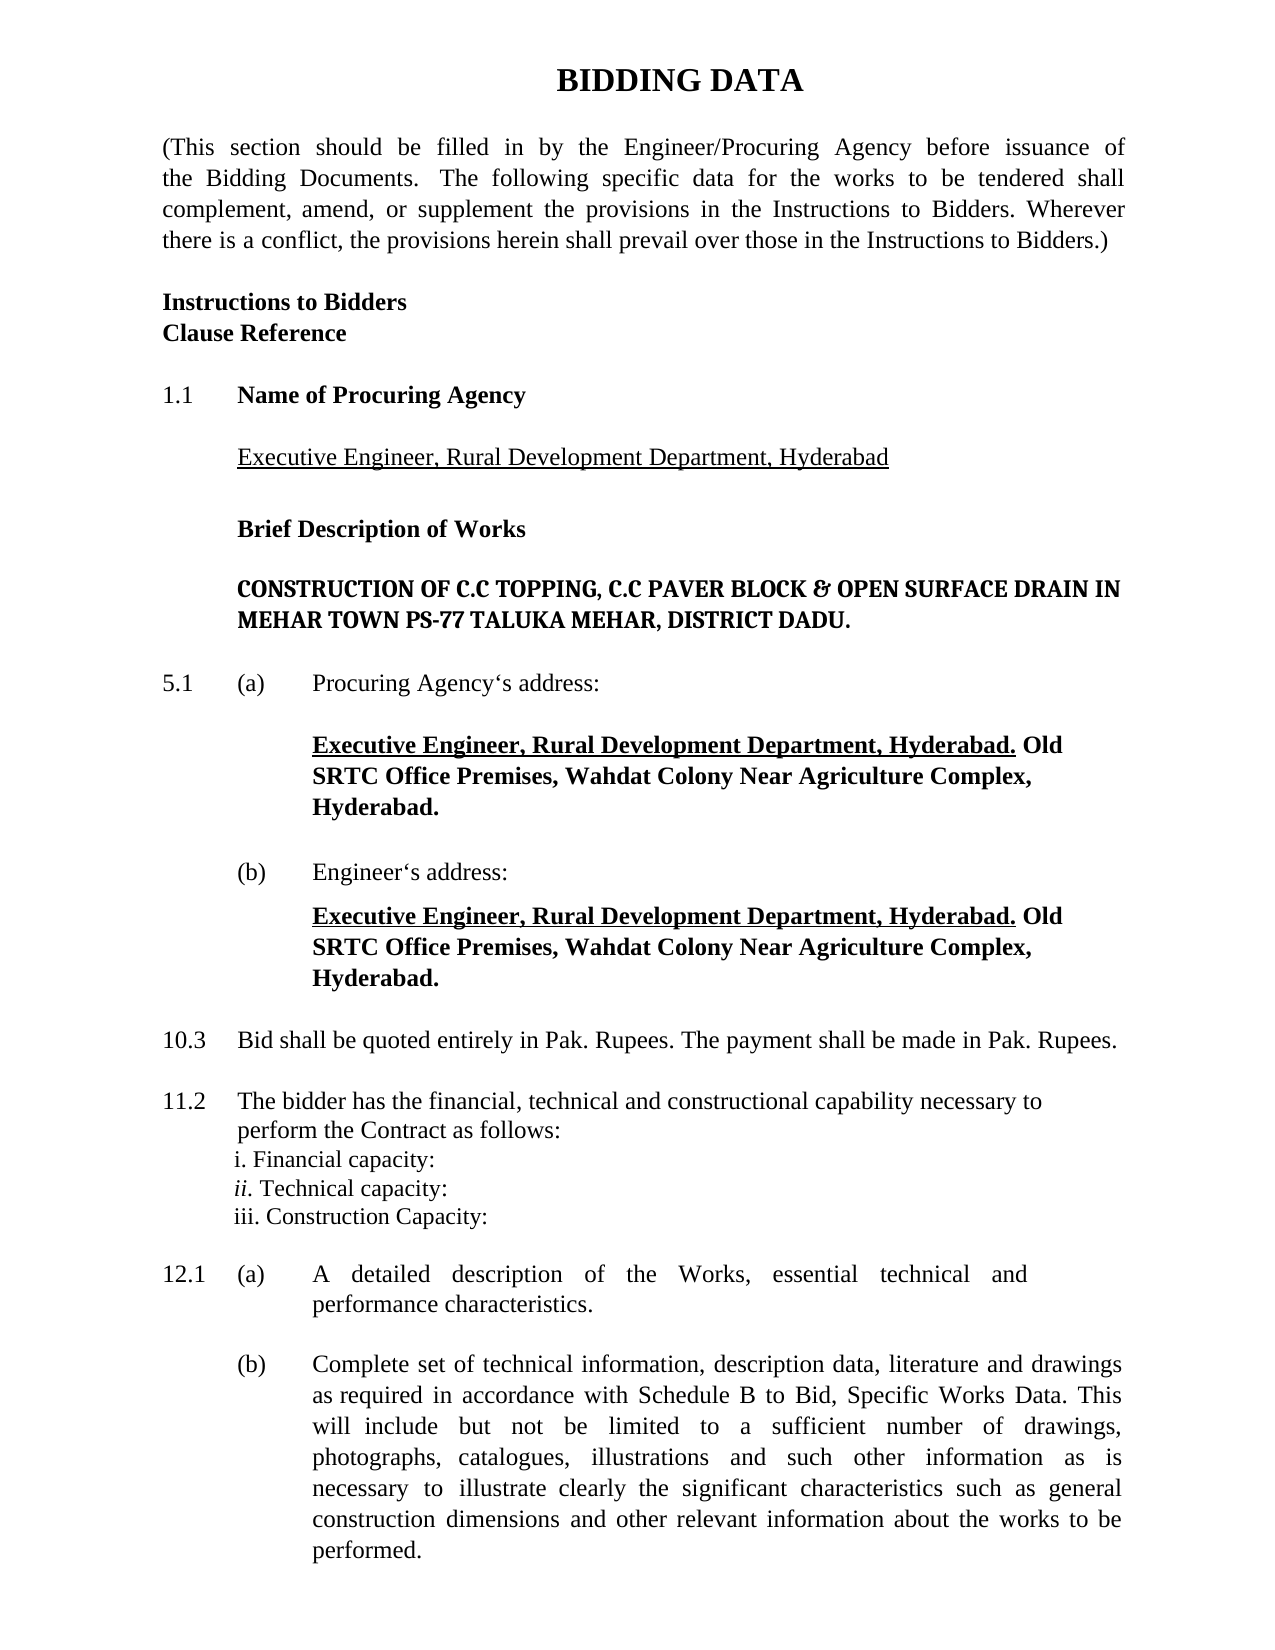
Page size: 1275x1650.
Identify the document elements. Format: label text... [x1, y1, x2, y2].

text (b) Engineer‘s address: [237, 857, 907, 886]
text Brief Description of Works [237, 514, 895, 542]
text Executive Engineer, Rural Development Department, Hyderabad. Old SRTC Office Premises, Wahdat Colony Near Agriculture Complex, [162, 901, 1125, 961]
text Hyderabad. [162, 792, 895, 821]
text 10.3 Bid shall be quoted entirely in Pak. Rupees. The payment shall be made in Pak. Rupees. [162, 1025, 1159, 1054]
text Clause Reference [162, 318, 675, 347]
text BIDDING DATA [556, 60, 1127, 98]
text Executive Engineer, Rural Development Department, Hyderabad [237, 442, 1125, 471]
text CONSTRUCTION OF C.C TOPPING, C.C PAVER BLOCK & OPEN SURFACE DRAIN IN MEHAR TOWN PS-77 TALUKA MEHAR, DISTRICT DADU. [237, 575, 1122, 635]
text 12.1 (a) A detailed description of the Works, essential technical and performance characteristics. [162, 1259, 1028, 1318]
text 5.1 (a) Procuring Agency‘s address: [162, 668, 895, 697]
text iii. Construction Capacity: [234, 1202, 998, 1230]
text Executive Engineer, Rural Development Department, Hyderabad. Old SRTC Office Premises, Wahdat Colony Near Agriculture Complex, [162, 730, 1125, 790]
list Name of Procuring Agency [162, 380, 895, 409]
text (This section should be filled in by the Engineer/Procuring Agency before issuance of the Bidding Documents. The following specific data for the works to be tendered shall complement, amend, or supplement the provisions in the Instructions to Bidders. Wherever there is a conflict, the provisions herein shall prevail over those in the Instructions to Bidders.) [162, 132, 1125, 253]
text 11.2 The bidder has the financial, technical and constructional capability necessary to perform the Contract as follows: [162, 1086, 1059, 1144]
text Instructions to Bidders [162, 287, 675, 316]
text ii. Technical capacity: [234, 1173, 998, 1202]
text (b) Complete set of technical information, description data, literature and drawings as required in accordance with Schedule B to Bid, Specific Works Data. This will include but not be limited to a sufficient number of drawings, photographs, catalogues, illustrations and such other information as is necessary to illustrate clearly the significant characteristics such as general construction dimensions and other relevant information about the works to be performed. [237, 1349, 1122, 1564]
text i. Financial capacity: [234, 1145, 1127, 1172]
text Hyderabad. [162, 963, 1125, 992]
